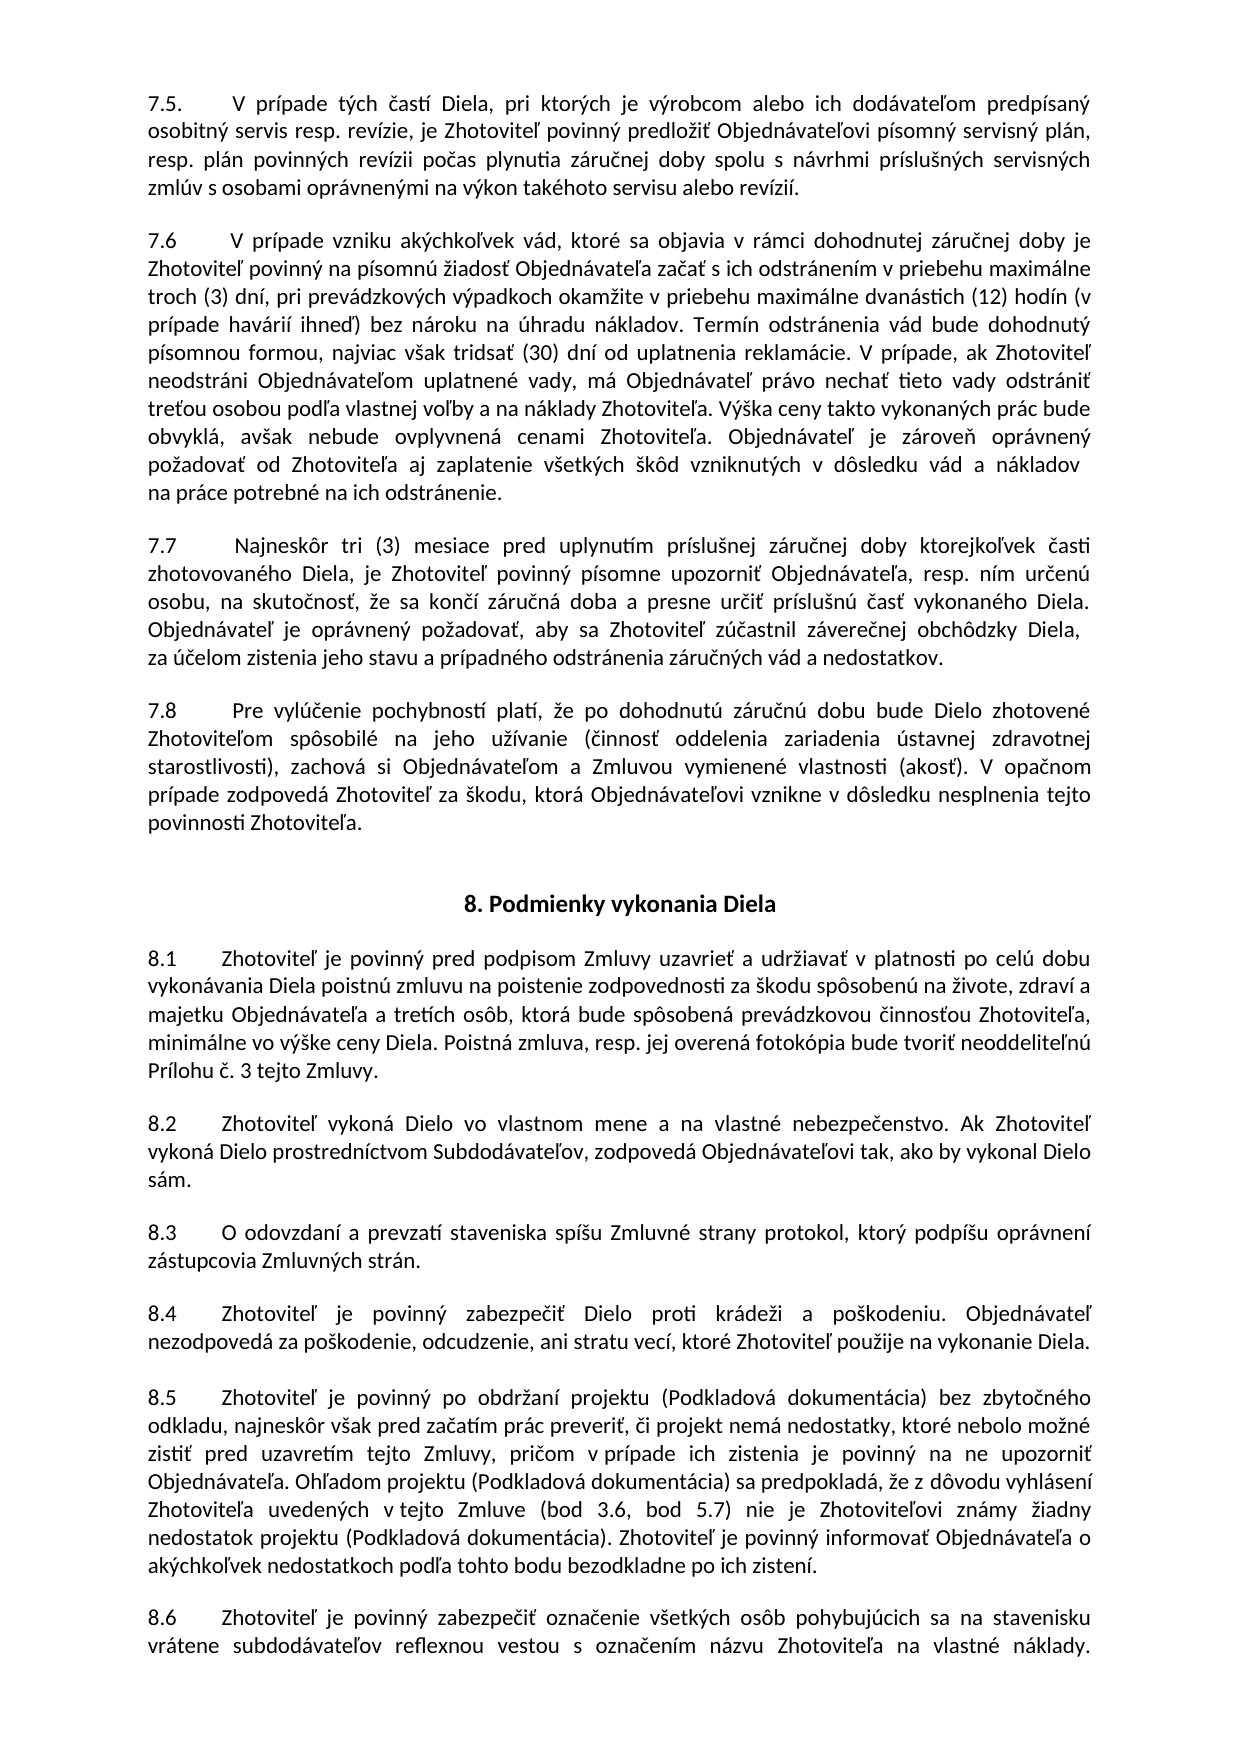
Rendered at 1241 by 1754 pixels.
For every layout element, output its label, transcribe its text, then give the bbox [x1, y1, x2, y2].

text 8.2 Zhotoviteľ vykoná Dielo vo vlastnom mene a na vlastné nebezpečenstvo. Ak Zhotoviteľ vykoná Dielo prostredníctvom Subdodávateľov, zodpovedá Objednávateľovi tak, ako by vykonal Dielo sám. [148, 1109, 1092, 1193]
text 7.6 V prípade vzniku akýchkoľvek vád, ktoré sa objavia v rámci dohodnutej záručnej doby je Zhotoviteľ povinný na písomnú žiadosť Objednávateľa začať s ich odstránením v priebehu maximálne troch (3) dní, pri prevádzkových výpadkoch okamžite v priebehu maximálne dvanástich (12) hodín (v prípade havárií ihneď) bez nároku na úhradu nákladov. Termín odstránenia vád bude dohodnutý písomnou formou, najviac však tridsať (30) dní od uplatnenia reklamácie. V prípade, ak Zhotoviteľ neodstráni Objednávateľom uplatnené vady, má Objednávateľ právo nechať tieto vady odstrániť treťou osobou podľa vlastnej voľby a na náklady Zhotoviteľa. Výška ceny takto vykonaných prác bude obvyklá, avšak nebude ovplyvnená cenami Zhotoviteľa. Objednávateľ je zároveň oprávnený požadovať od Zhotoviteľa aj zaplatenie všetkých škôd vzniknutých v dôsledku vád a nákladov na práce potrebné na ich odstránenie. [148, 226, 1092, 506]
text 7.7 Najneskôr tri (3) mesiace pred uplynutím príslušnej záručnej doby ktorejkoľvek časti zhotovovaného Diela, je Zhotoviteľ povinný písomne upozorniť Objednávateľa, resp. ním určenú osobu, na skutočnosť, že sa končí záručná doba a presne určiť príslušnú časť vykonaného Diela. Objednávateľ je oprávnený požadovať, aby sa Zhotoviteľ zúčastnil záverečnej obchôdzky Diela, za účelom zistenia jeho stavu a prípadného odstránenia záručných vád a nedostatkov. [148, 531, 1092, 671]
text 8.3 O odovzdaní a prevzatí staveniska spíšu Zmluvné strany protokol, ktorý podpíšu oprávnení zástupcovia Zmluvných strán. [148, 1218, 1092, 1274]
text 8. Podmienky vykonania Diela [148, 888, 1092, 919]
text 7.8 Pre vylúčenie pochybností platí, že po dohodnutú záručnú dobu bude Dielo zhotovené Zhotoviteľom spôsobilé na jeho užívanie (činnosť oddelenia zariadenia ústavnej zdravotnej starostlivosti), zachová si Objednávateľom a Zmluvou vymienené vlastnosti (akosť). V opačnom prípade zodpovedá Zhotoviteľ za škodu, ktorá Objednávateľovi vznikne v dôsledku nesplnenia tejto povinnosti Zhotoviteľa. [148, 696, 1092, 836]
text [148, 1603, 1092, 1659]
text 7.5. V prípade tých častí Diela, pri ktorých je výrobcom alebo ich dodávateľom predpísaný osobitný servis resp. revízie, je Zhotoviteľ povinný predložiť Objednávateľovi písomný servisný plán, resp. plán povinných revízii počas plynutia záručnej doby spolu s návrhmi príslušných servisných zmlúv s osobami oprávnenými na výkon takéhoto servisu alebo revízií. [148, 89, 1092, 201]
text 8.4 Zhotoviteľ je povinný zabezpečiť Dielo proti krádeži a poškodeniu. Objednávateľ nezodpovedá za poškodenie, odcudzenie, ani stratu vecí, ktoré Zhotoviteľ použije na vykonanie Diela. [148, 1299, 1092, 1383]
text 8.5 Zhotoviteľ je povinný po obdržaní projektu (Podkladová dokumentácia) bez zbytočného odkladu, najneskôr však pred začatím prác preveriť, či projekt nemá nedostatky, ktoré nebolo možné zistiť pred uzavretím tejto Zmluvy, pričom v prípade ich zistenia je povinný na ne upozorniť Objednávateľa. Ohľadom projektu (Podkladová dokumentácia) sa predpokladá, že z dôvodu vyhlásení Zhotoviteľa uvedených v tejto Zmluve (bod 3.6, bod 5.7) nie je Zhotoviteľovi známy žiadny nedostatok projektu (Podkladová dokumentácia). Zhotoviteľ je povinný informovať Objednávateľa o akýchkoľvek nedostatkoch podľa tohto bodu bezodkladne po ich zistení. [148, 1383, 1092, 1579]
text 8.1 Zhotoviteľ je povinný pred podpisom Zmluvy uzavrieť a udržiavať v platnosti po celú dobu vykonávania Diela poistnú zmluvu na poistenie zodpovednosti za škodu spôsobenú na živote, zdraví a majetku Objednávateľa a tretích osôb, ktorá bude spôsobená prevádzkovou činnosťou Zhotoviteľa, minimálne vo výške ceny Diela. Poistná zmluva, resp. jej overená fotokópia bude tvoriť neoddeliteľnú Prílohu č. 3 tejto Zmluvy. [148, 944, 1092, 1084]
